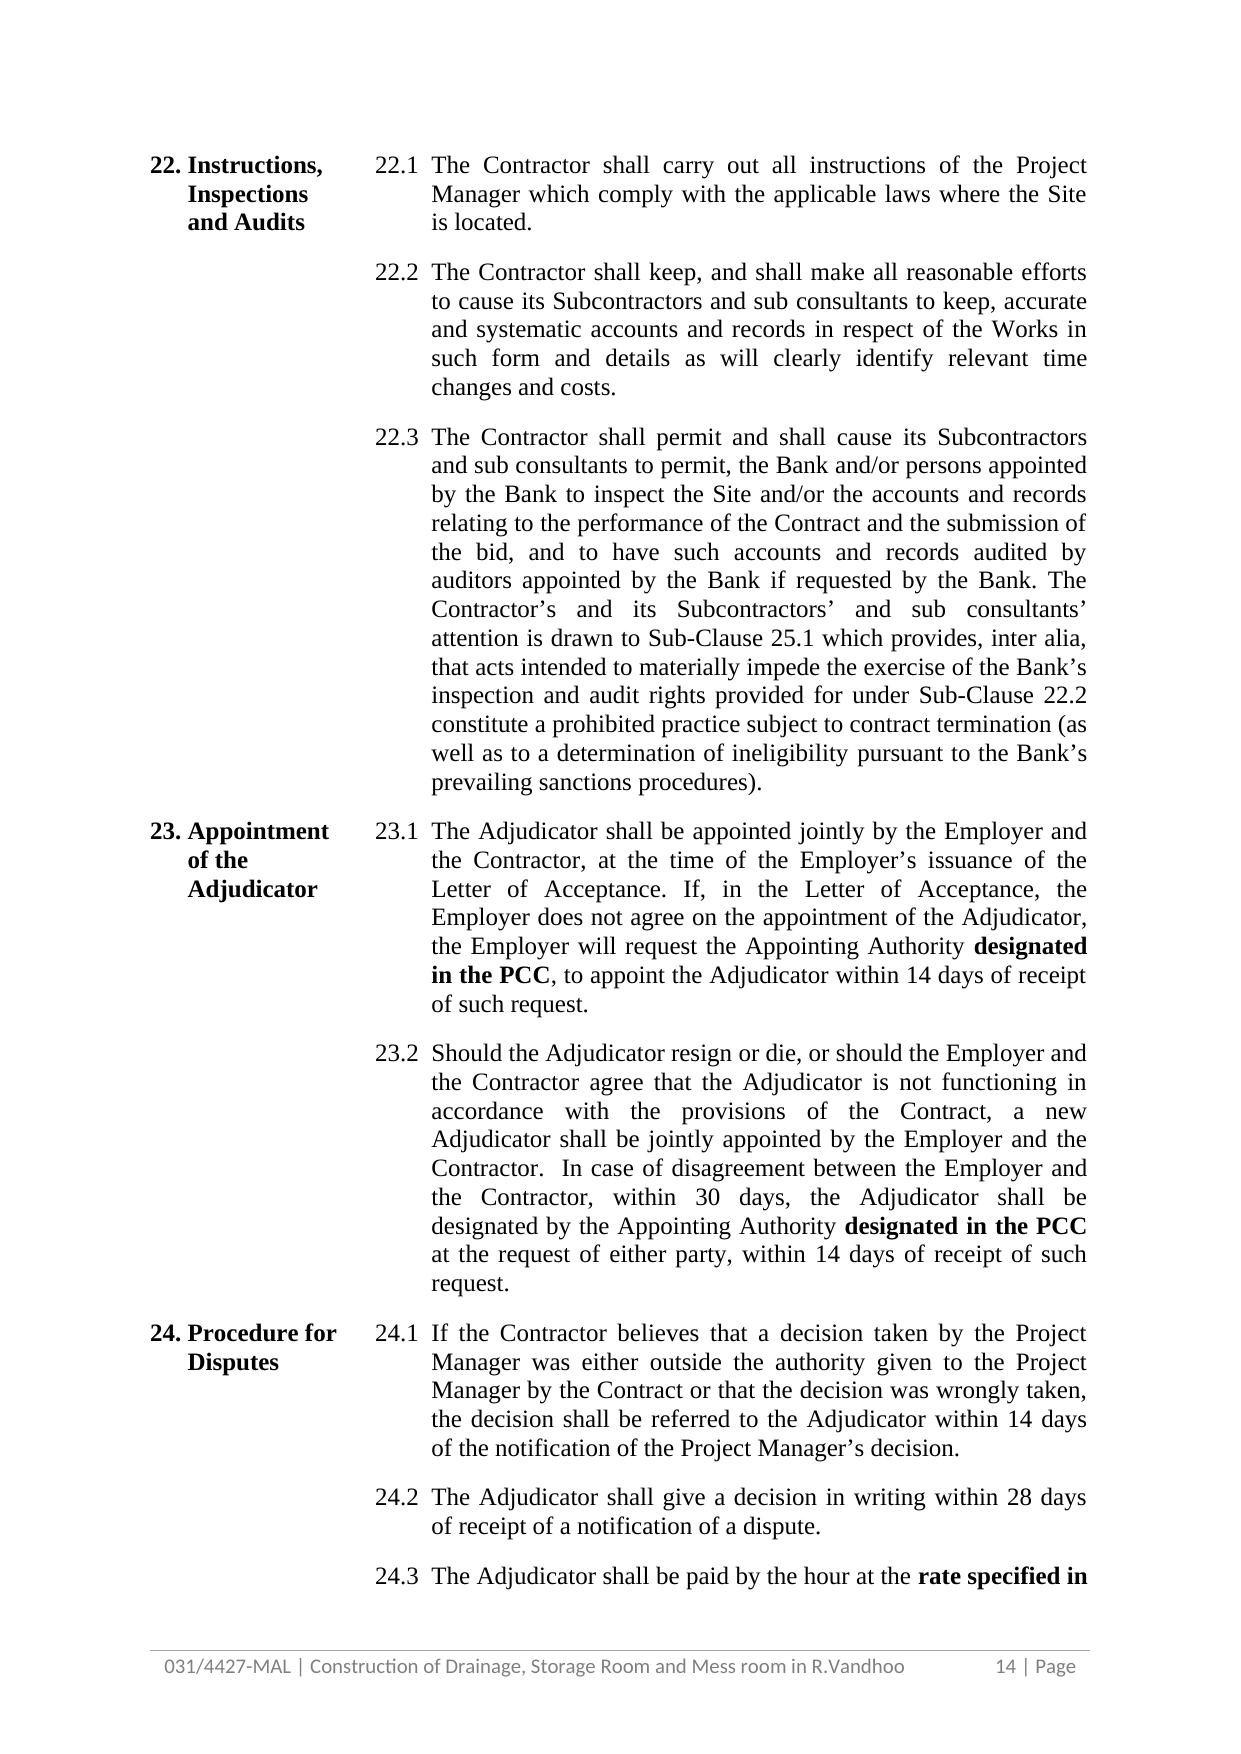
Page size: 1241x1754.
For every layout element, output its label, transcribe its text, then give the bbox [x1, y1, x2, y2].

table_cell The Adjudicator shall be appointed jointly by the Employer and the Contractor, at the time of the Employer’s issuance of the Letter of Acceptance. If, in the Letter of Acceptance, the Employer does not agree on the appointment of the Adjudicator, the Employer will request the Appointing Authority designated in the PCC, to appoint the Adjudicator within 14 days of receipt of such request. Should the Adjudicator resign or die, or should the Employer and the Contractor agree that the Adjudicator is not functioning in accordance with the provisions of the Contract, a new Adjudicator shall be jointly appointed by the Employer and the Contractor. In case of disagreement between the Employer and the Contractor, within 30 days, the Adjudicator shall be designated by the Appointing Authority designated in the PCC at the request of either party, within 14 days of receipt of such request. [364, 816, 1091, 1318]
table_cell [139, 1318, 364, 1589]
table_cell The Contractor shall carry out all instructions of the Project Manager which comply with the applicable laws where the Site is located. The Contractor shall keep, and shall make all reasonable efforts to cause its Subcontractors and sub consultants to keep, accurate and systematic accounts and records in respect of the Works in such form and details as will clearly identify relevant time changes and costs. The Contractor shall permit and shall cause its Subcontractors and sub consultants to permit, the Bank and/or persons appointed by the Bank to inspect the Site and/or the accounts and records relating to the performance of the Contract and the submission of the bid, and to have such accounts and records audited by auditors appointed by the Bank if requested by the Bank. The Contractor’s and its Subcontractors’ and sub consultants’ attention is drawn to Sub-Clause 25.1 which provides, inter alia, that acts intended to materially impede the exercise of the Bank’s inspection and audit rights provided for under Sub-Clause 22.2 constitute a prohibited practice subject to contract termination (as well as to a determination of ineligibility pursuant to the Bank’s prevailing sanctions procedures). [364, 150, 1091, 816]
table_cell Appointment of the Adjudicator [139, 816, 364, 1318]
table_cell Instructions, Inspections and Audits [139, 150, 364, 816]
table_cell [364, 1318, 1091, 1589]
